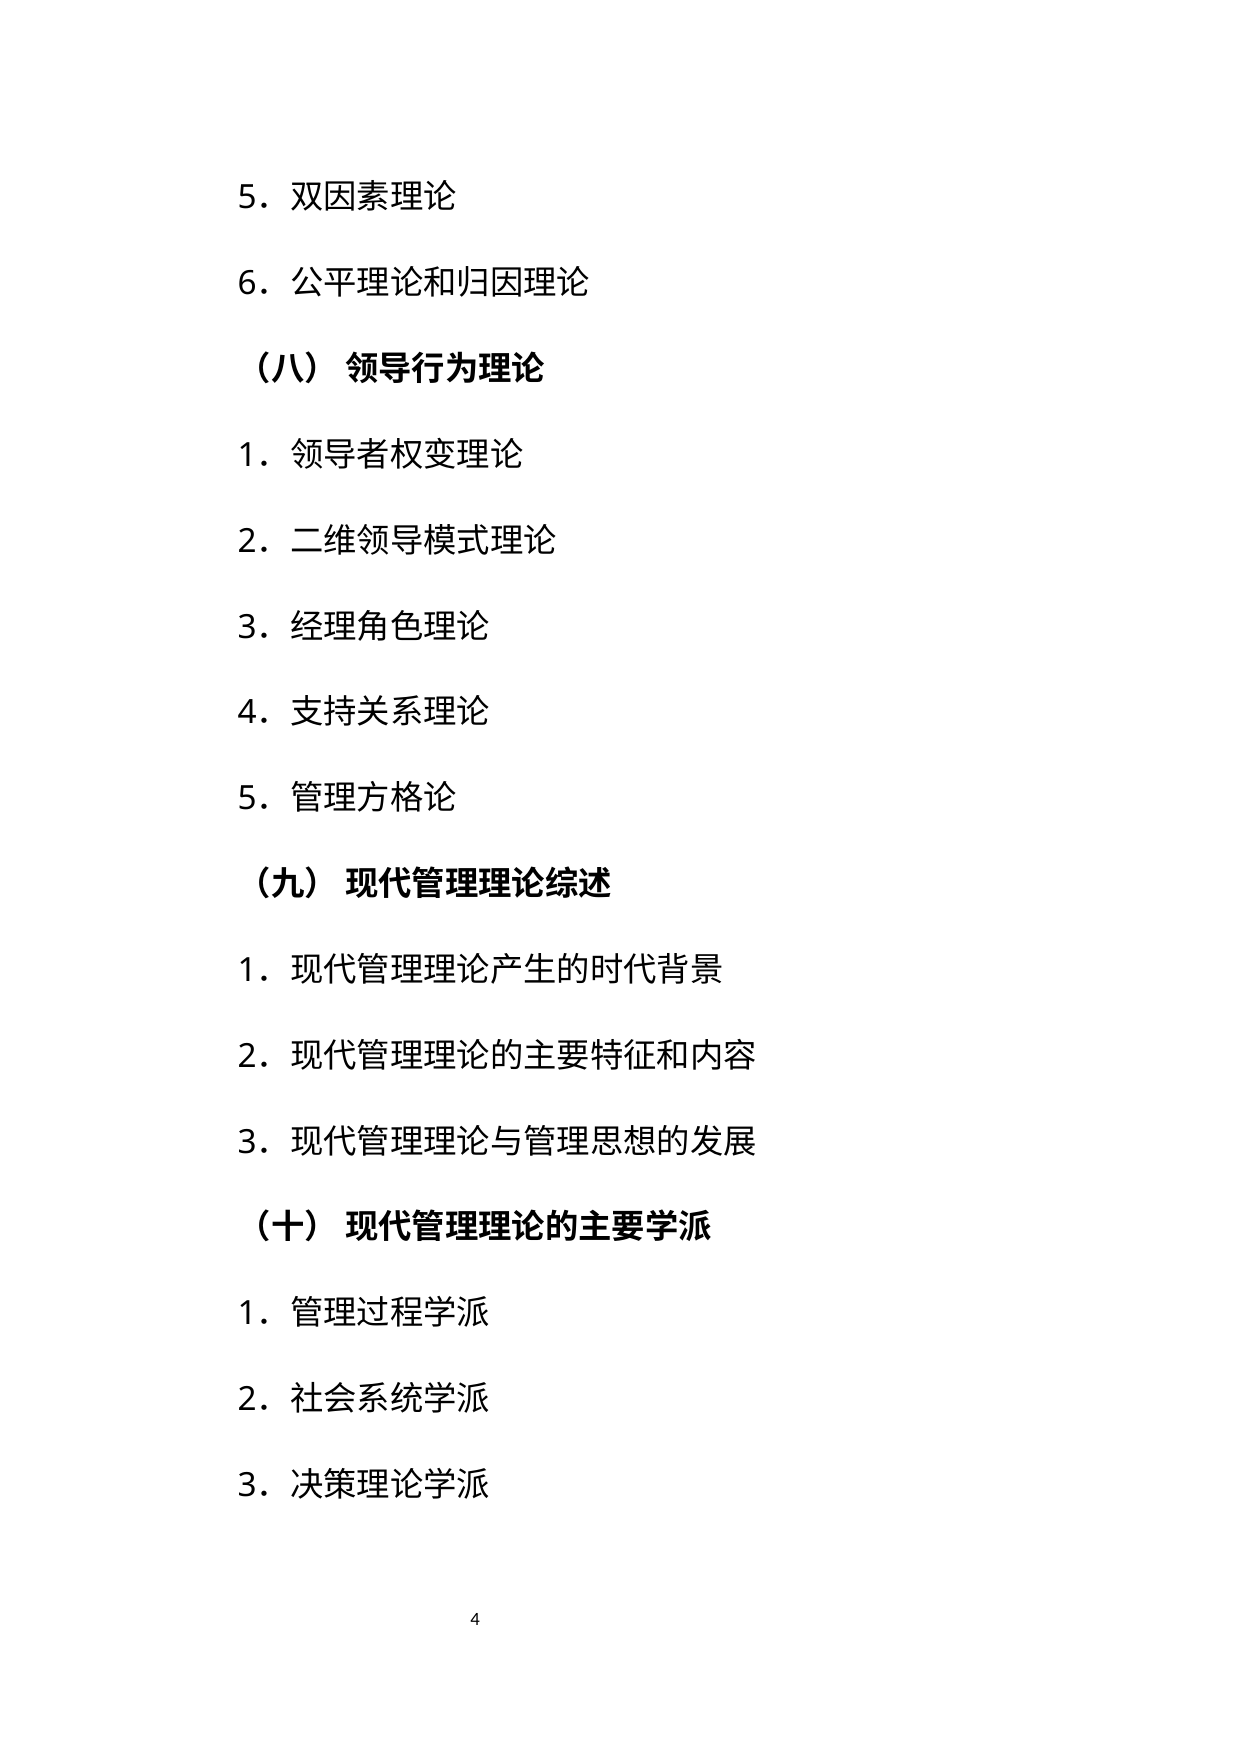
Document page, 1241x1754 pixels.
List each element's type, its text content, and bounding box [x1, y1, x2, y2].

text 1．领导者权变理论 [187, 419, 1053, 484]
text 1．管理过程学派 [187, 1278, 1053, 1343]
text （八） 领导行为理论 [187, 334, 1053, 399]
text 4．支持关系理论 [187, 677, 1053, 742]
text 5．双因素理论 [187, 162, 1053, 227]
text 3．现代管理理论与管理思想的发展 [187, 1106, 1053, 1171]
text 2．社会系统学派 [187, 1364, 1053, 1429]
text 2．二维领导模式理论 [187, 505, 1053, 570]
text 3．经理角色理论 [187, 591, 1053, 656]
text 6．公平理论和归因理论 [187, 248, 1053, 313]
text 3．决策理论学派 [187, 1449, 1053, 1514]
text 5．管理方格论 [187, 763, 1053, 828]
text （九） 现代管理理论综述 [187, 849, 1053, 914]
text 2．现代管理理论的主要特征和内容 [187, 1020, 1053, 1085]
text 1．现代管理理论产生的时代背景 [187, 934, 1053, 999]
text （十） 现代管理理论的主要学派 [187, 1192, 1053, 1257]
